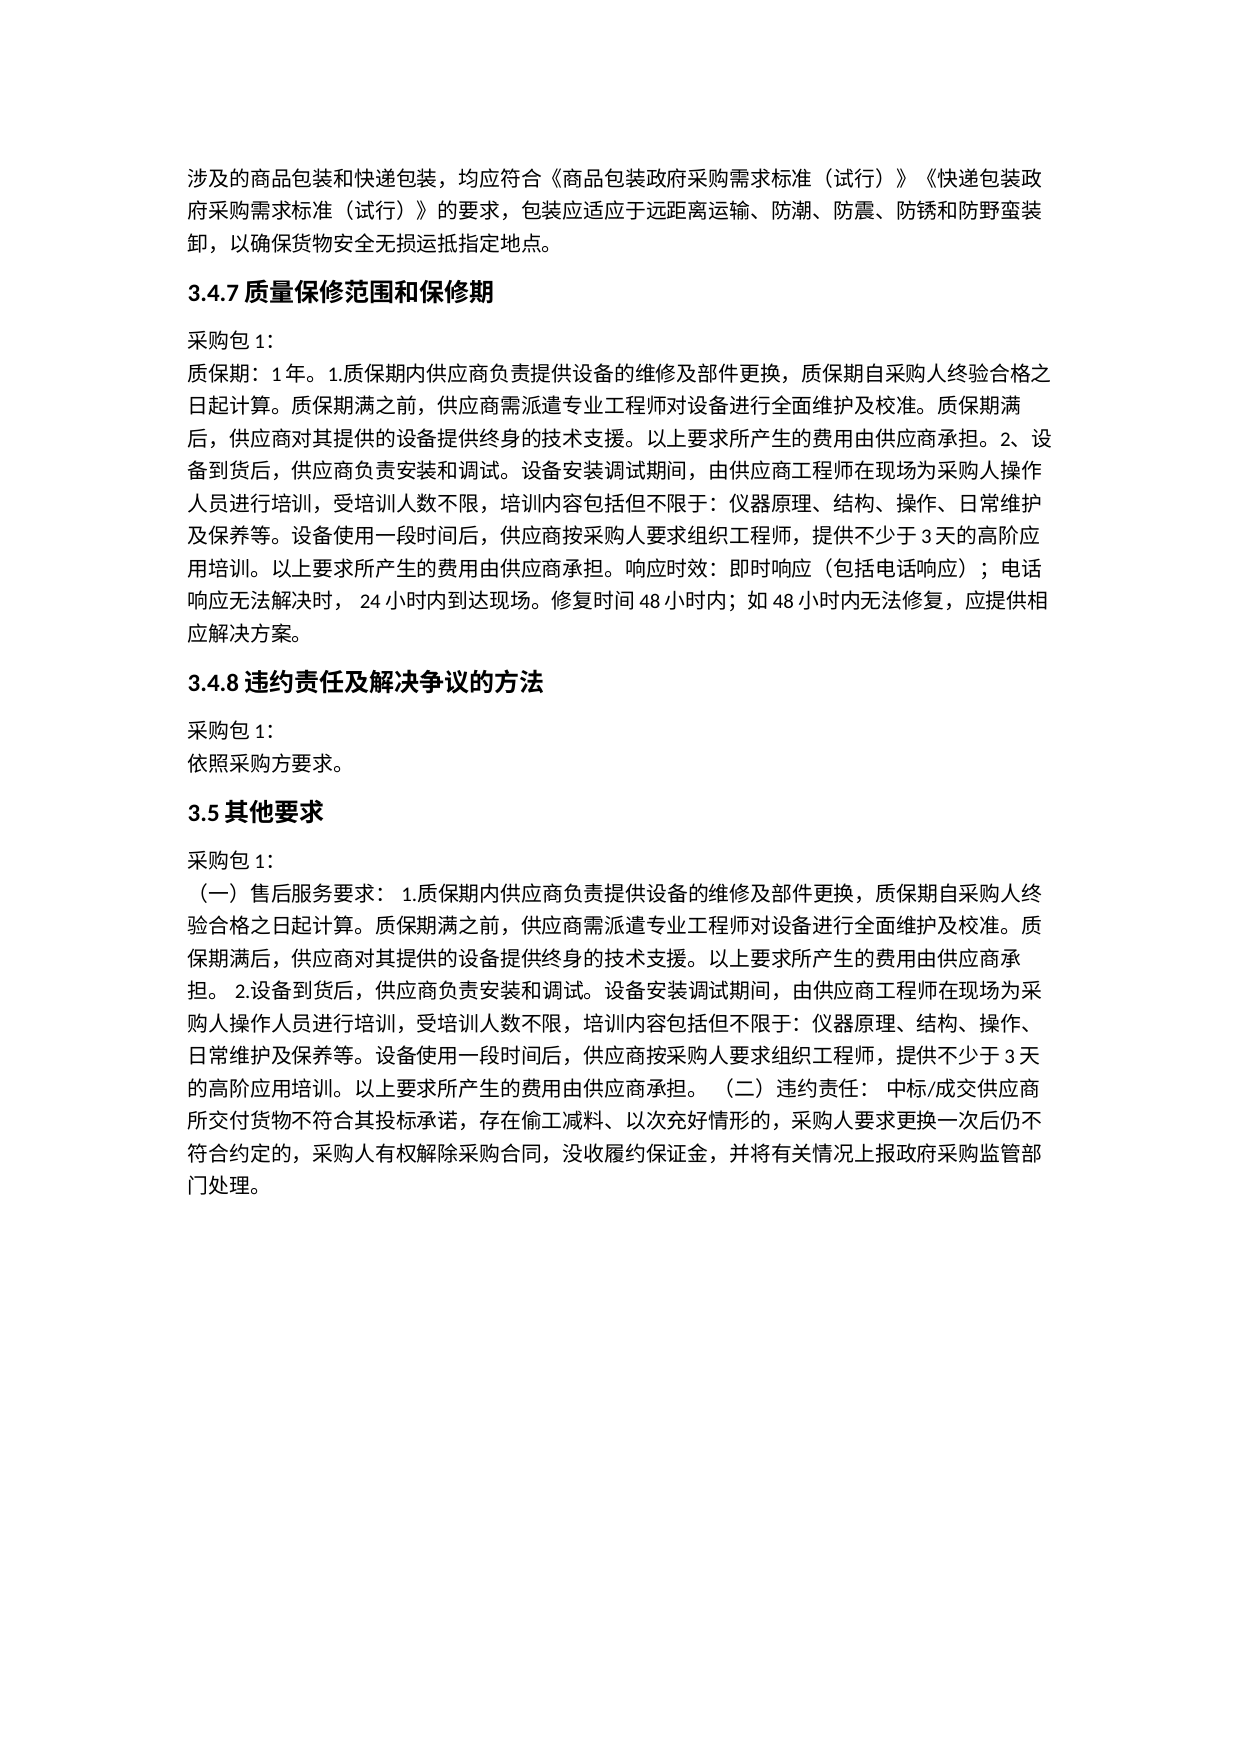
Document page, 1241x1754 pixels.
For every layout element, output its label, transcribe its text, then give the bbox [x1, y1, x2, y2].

text 3.4.8违约责任及解决争议的方法 [187, 649, 1053, 714]
text 涉及的商品包装和快递包装，均应符合《商品包装政府采购需求标准（试行）》《快递包装政府采购需求标准（试行）》的要求，包装应适应于远距离运输、防潮、防震、防锈和防野蛮装卸，以确保货物安全无损运抵指定地点。 [187, 162, 1053, 259]
text 采购包1： [187, 324, 1053, 357]
text （一）售后服务要求： 1.质保期内供应商负责提供设备的维修及部件更换，质保期自采购人终验合格之日起计算。质保期满之前，供应商需派遣专业工程师对设备进行全面维护及校准。质保期满后，供应商对其提供的设备提供终身的技术支援。以上要求所产生的费用由供应商承担。 2.设备到货后，供应商负责安装和调试。设备安装调试期间，由供应商工程师在现场为采购人操作人员进行培训，受培训人数不限，培训内容包括但不限于：仪器原理、结构、操作、日常维护及保养等。设备使用一段时间后，供应商按采购人要求组织工程师，提供不少于3天的高阶应用培训。以上要求所产生的费用由供应商承担。 （二）违约责任： 中标/成交供应商所交付货物不符合其投标承诺，存在偷工减料、以次充好情形的，采购人要求更换一次后仍不符合约定的，采购人有权解除采购合同，没收履约保证金，并将有关情况上报政府采购监管部门处理。 [187, 877, 1053, 1202]
text 3.4.7质量保修范围和保修期 [187, 259, 1053, 324]
text 采购包1： [187, 844, 1053, 877]
text 采购包1： [187, 714, 1053, 747]
text 3.5其他要求 [187, 779, 1053, 844]
text 依照采购方要求。 [187, 747, 1053, 779]
text 质保期：1年。1.质保期内供应商负责提供设备的维修及部件更换，质保期自采购人终验合格之日起计算。质保期满之前，供应商需派遣专业工程师对设备进行全面维护及校准。质保期满后，供应商对其提供的设备提供终身的技术支援。以上要求所产生的费用由供应商承担。2、设备到货后，供应商负责安装和调试。设备安装调试期间，由供应商工程师在现场为采购人操作人员进行培训，受培训人数不限，培训内容包括但不限于：仪器原理、结构、操作、日常维护及保养等。设备使用一段时间后，供应商按采购人要求组织工程师，提供不少于3天的高阶应用培训。以上要求所产生的费用由供应商承担。响应时效：即时响应（包括电话响应）；电话响应无法解决时， 24小时内到达现场。修复时间48小时内；如48小时内无法修复，应提供相应解决方案。 [187, 357, 1053, 649]
